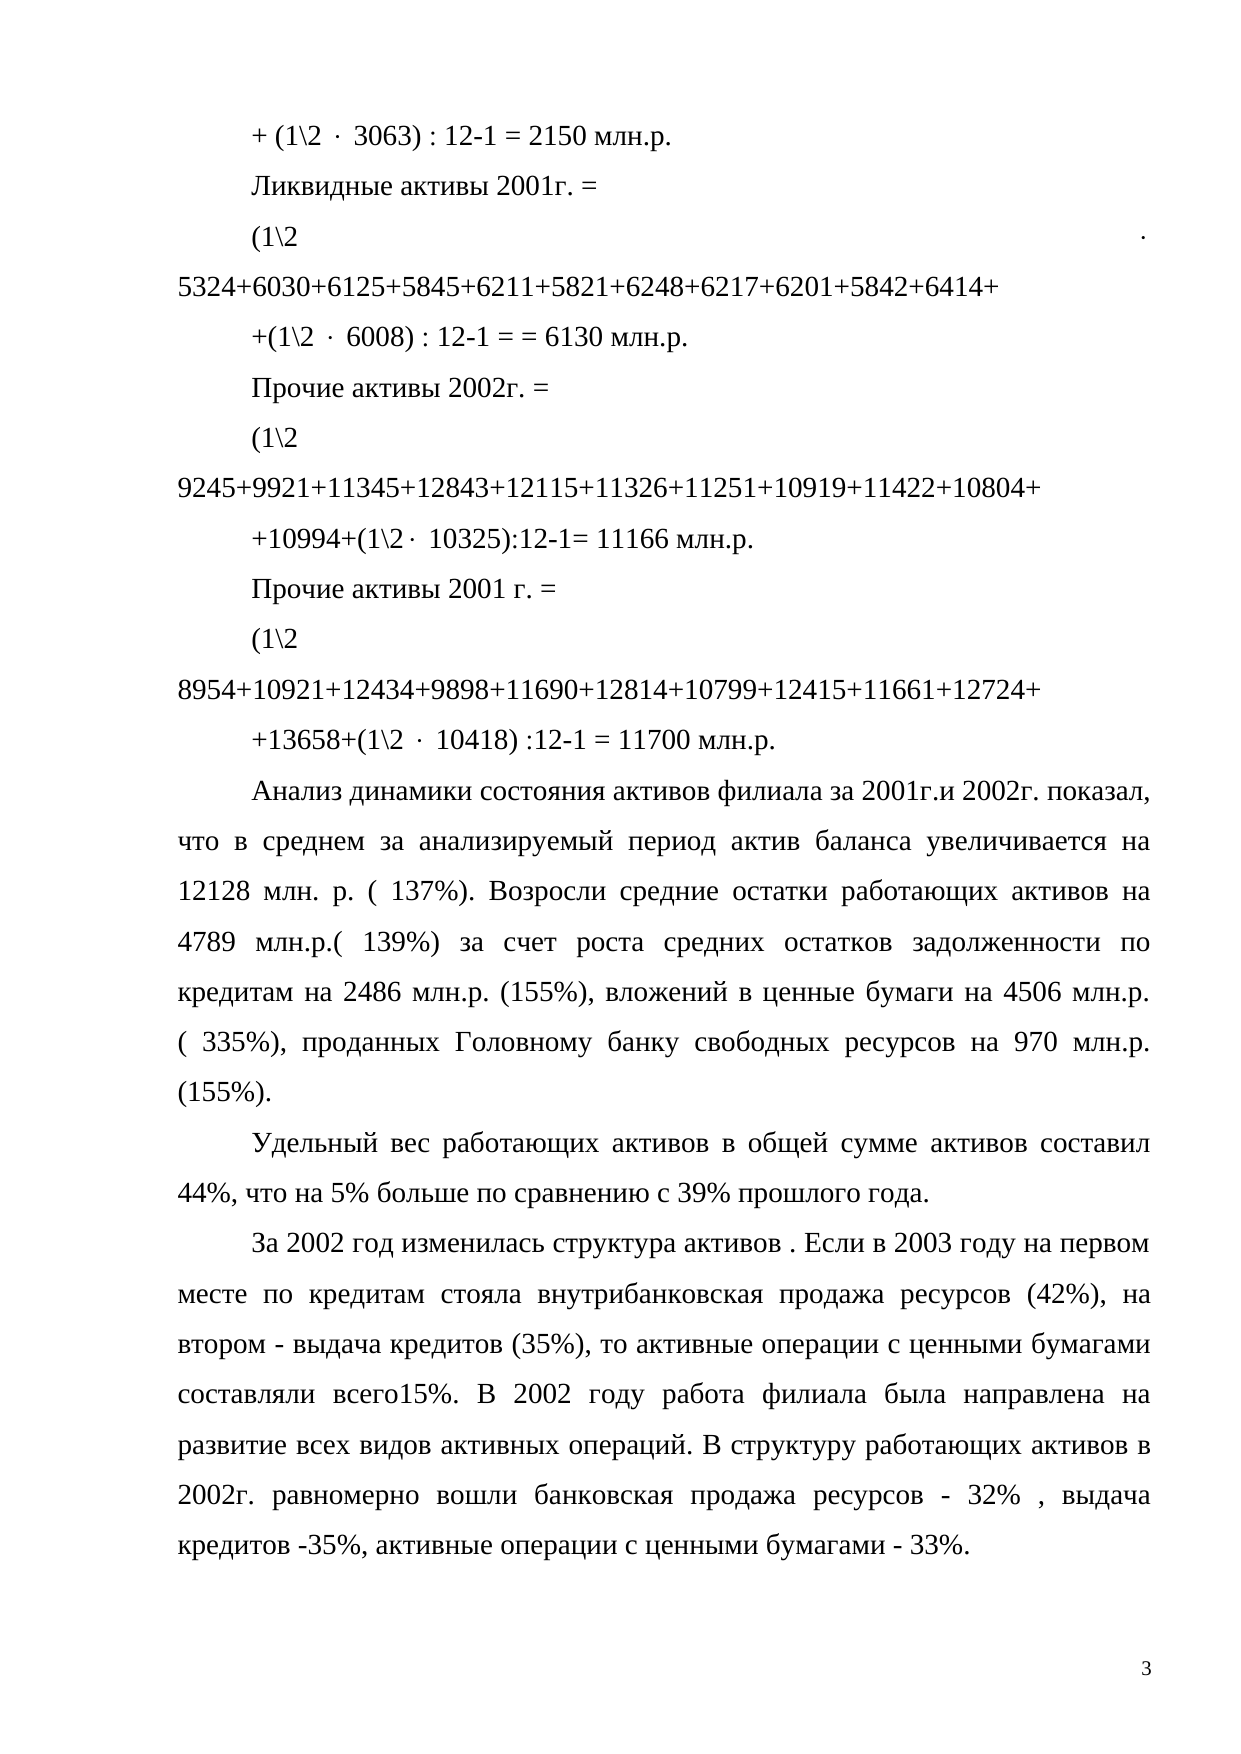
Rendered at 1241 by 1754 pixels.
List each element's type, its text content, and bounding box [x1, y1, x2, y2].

list (1\2 9245+9921+11345+12843+12115+11326+11251+10919+11422+10804+ [177, 420, 1152, 504]
list (1\2 8954+10921+12434+9898+11690+12814+10799+12415+11661+12724+ [177, 622, 1152, 706]
list +10994+(1\2 10325)12-1= 11166 млн.р. [177, 521, 1152, 554]
list Удельный вес работающих активов в общей сумме активов составил 44%, что на 5% больше по сравнению с 39% прошлого года. [177, 1125, 1152, 1209]
list (1\2 5324+6030+6125+5845+6211+5821+6248+6217+6201+5842+6414+ [177, 219, 1152, 303]
list Ликвидные активы 2001г. = [177, 168, 1152, 202]
list За 2002 год изменилась структура активов . Если в 2003 году на первом месте по кредитам стояла внутрибанковская продажа ресурсов (42%), на втором - выдача кредитов (35%), то активные операции с ценными бумагами составляли всего15%. В 2002 году работа филиала была направлена на развитие всех видов активных операций. В структуру работающих активов в 2002г. равномерно вошли банковская продажа ресурсов - 32% , выдача кредитов -35%, активные операции с ценными бумагами - 33%. [177, 1226, 1152, 1561]
list Прочие активы . = [177, 571, 1152, 605]
list + (1\2 3063) 12-1 = 2150 млн.р. [177, 118, 1152, 152]
list Прочие активы 2002г. = [177, 370, 1152, 403]
list +(1\2 6008) 12-1 = = 6130 млн.р. [177, 319, 1152, 353]
list Анализ динамики состояния активов филиала за 2001г.и 2002г. показал, что в среднем за анализируемый период актив баланса увеличивается на 12128 млн. р. ( 137%). Возросли средние остатки работающих активов на 4789 млн.р.( 139%) за счет роста средних остатков задолженности по кредитам на 2486 млн.р. (155%), вложений в ценные бумаги на 4506 млн.р. ( 335%), проданных Головному банку свободных ресурсов на 970 млн.р. (155%). [177, 773, 1152, 1108]
list +13658+(1\2 10418) 12-1 = 11700 млн.р. [177, 722, 1152, 756]
